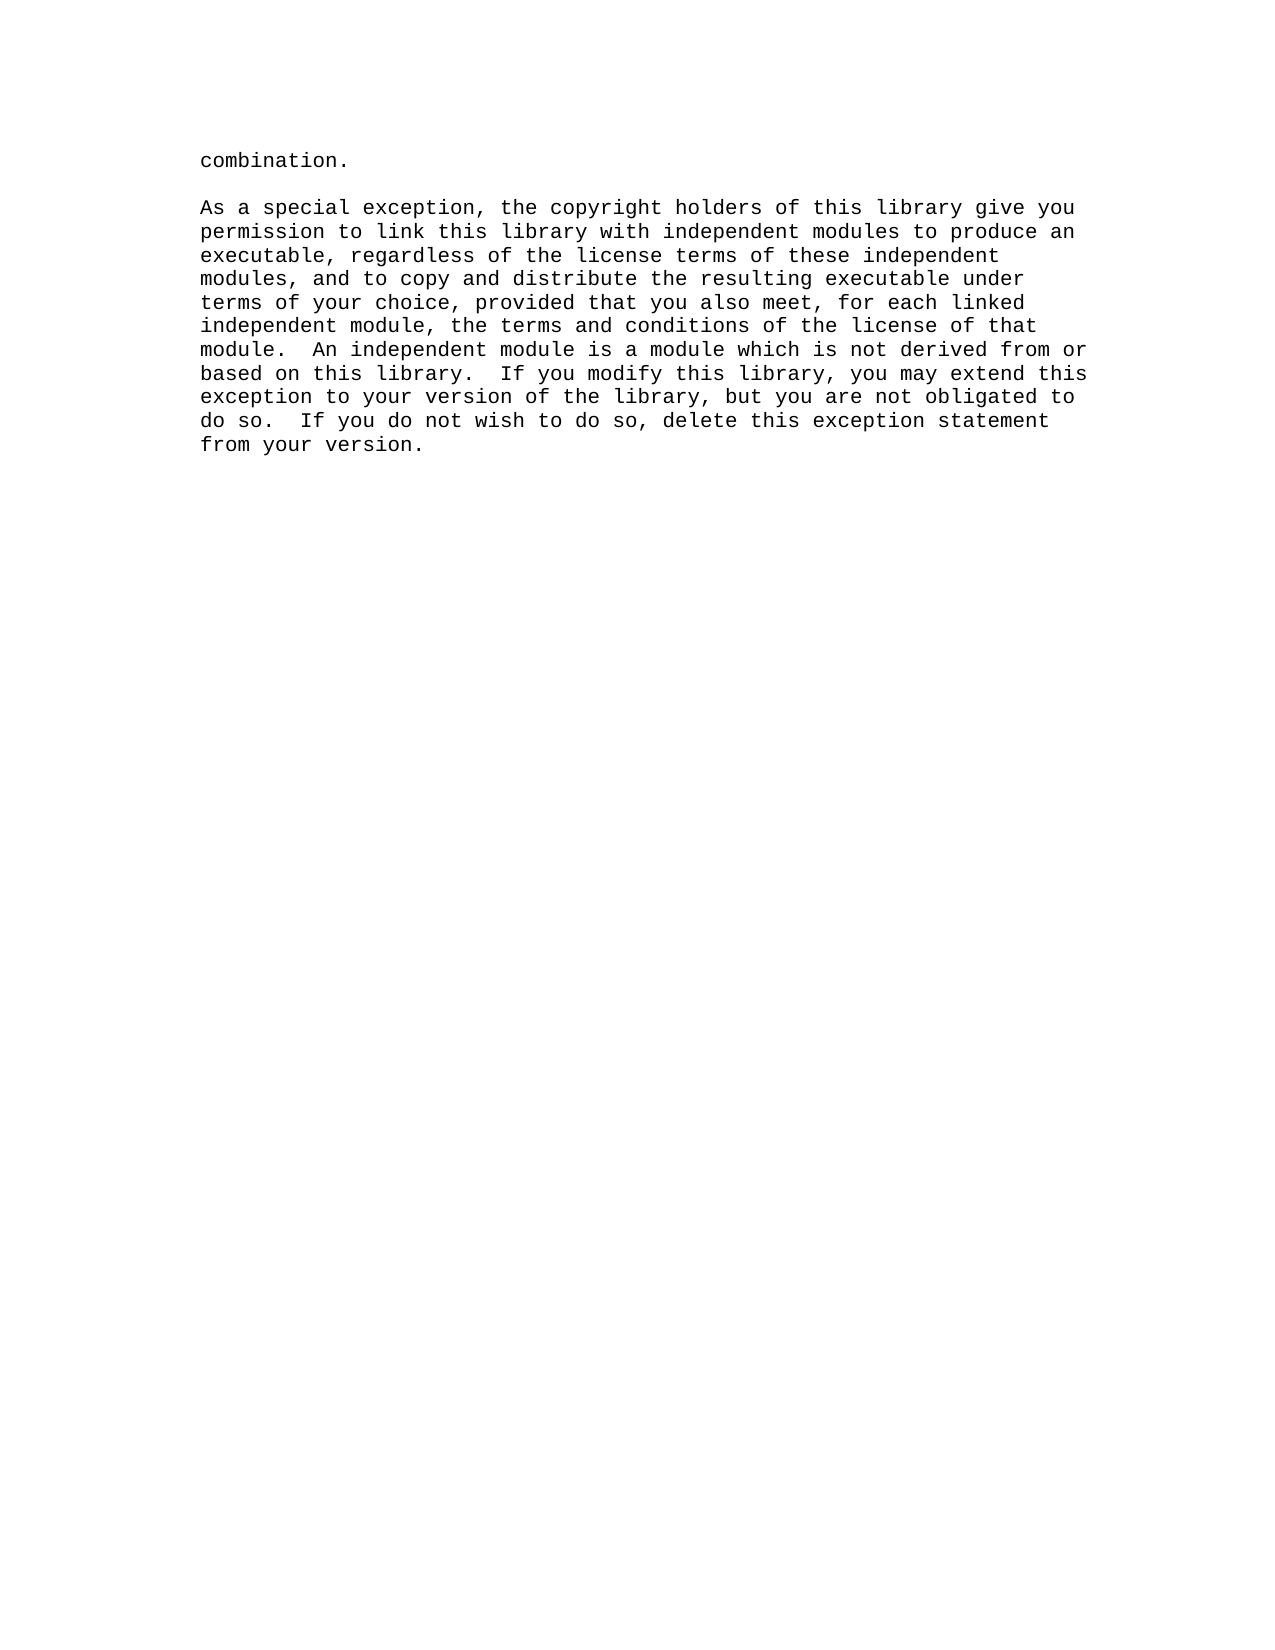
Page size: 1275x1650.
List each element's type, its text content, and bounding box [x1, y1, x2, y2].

text combination. [150, 150, 1125, 174]
text from your version. [150, 434, 1125, 457]
text exception to your version of the library, but you are not obligated to [150, 386, 1125, 410]
text module. An independent module is a module which is not derived from or [150, 339, 1125, 363]
text As a special exception, the copyright holders of this library give you [150, 197, 1125, 221]
text terms of your choice, provided that you also meet, for each linked [150, 292, 1125, 316]
text do so. If you do not wish to do so, delete this exception statement [150, 410, 1125, 434]
text based on this library. If you modify this library, you may extend this [150, 363, 1125, 386]
text permission to link this library with independent modules to produce an [150, 221, 1125, 244]
text independent module, the terms and conditions of the license of that [150, 316, 1125, 339]
text modules, and to copy and distribute the resulting executable under [150, 268, 1125, 292]
text executable, regardless of the license terms of these independent [150, 244, 1125, 268]
